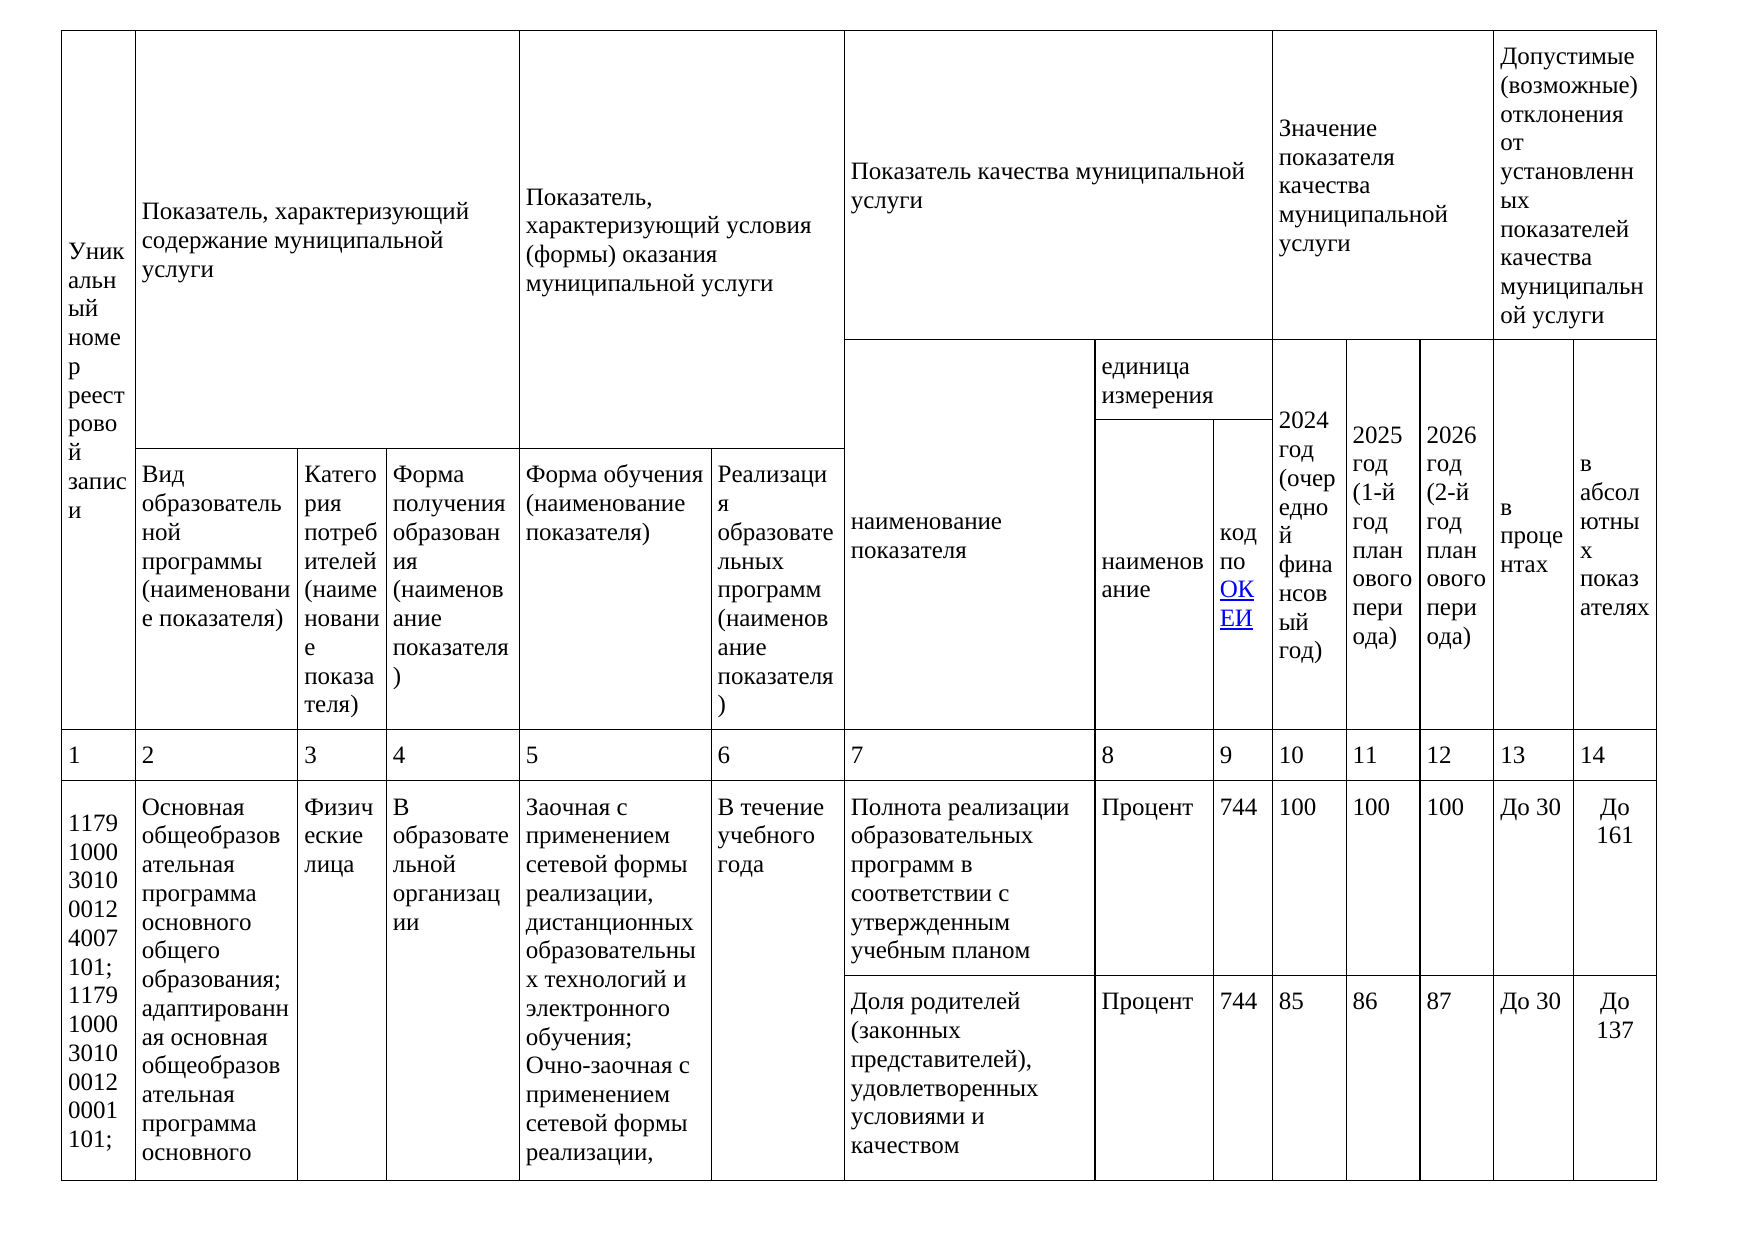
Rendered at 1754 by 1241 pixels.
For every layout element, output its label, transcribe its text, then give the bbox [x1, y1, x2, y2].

table_cell 11 [1347, 730, 1419, 780]
table_cell 87 [1421, 976, 1493, 1180]
table_cell 2025 год (1-й год планового периода) [1347, 340, 1419, 729]
table_cell в процентах [1494, 340, 1573, 729]
table_header Уникальный номер реестровой записи [62, 31, 135, 729]
table_cell Реализация образовательных программ (наименование показателя) [712, 449, 844, 729]
table_cell 12 [1421, 730, 1493, 780]
table_cell 7 [845, 730, 1094, 780]
table_cell В течение учебного года [712, 781, 844, 1180]
table_cell 4 [387, 730, 519, 780]
table_cell 85 [1273, 976, 1346, 1180]
table_cell 10 [1273, 730, 1346, 780]
table_cell 6 [712, 730, 844, 780]
table_cell 2 [136, 730, 297, 780]
table_cell Процент [1096, 976, 1213, 1180]
table_cell в абсолютных показателях [1574, 340, 1656, 729]
table_cell 2026 год (2-й год планового периода) [1421, 340, 1493, 729]
table_cell 5 [520, 730, 711, 780]
table_cell Полнота реализации образовательных программ в соответствии с утвержденным учебным планом [845, 781, 1094, 975]
table_cell Вид образовательной программы (наименование показателя) [136, 449, 297, 729]
table_cell Форма получения образования (наименование показателя) [387, 449, 519, 729]
table_cell 100 [1347, 781, 1419, 975]
table_cell Категория потребителей (наименование показателя) [298, 449, 386, 729]
table_header Допустимые (возможные) отклонения от установленных показателей качества муниципальной услуги [1494, 31, 1656, 339]
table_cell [845, 976, 1094, 1180]
table_cell 14 [1574, 730, 1656, 780]
table_cell код по ОКЕИ [1214, 420, 1272, 729]
table_cell До 30 [1494, 781, 1573, 975]
table_cell Форма обучения (наименование показателя) [520, 449, 711, 729]
table_cell До 161 [1574, 781, 1656, 975]
table_cell До 30 [1494, 976, 1573, 1180]
table_cell 13 [1494, 730, 1573, 780]
table_cell 100 [1421, 781, 1493, 975]
table_cell 11791000301000124007101; 11791000301000120001101; 11791000301000109006101; 11791000301000105000101; 11791000300500619009101; 11791000201000124008101; 11791000201000120002101; 11791000201000109007101; 11791000201000105001101; 11791000201000101005101. [62, 781, 135, 1180]
table_header Показатель, характеризующий содержание муниципальной услуги [136, 31, 519, 448]
table_cell Заочная с применением сетевой формы реализации, дистанционных образовательных технологий и электронного обучения; Очно-заочная с применением сетевой формы реализации, дистанционных образовательных технологий и электронного обучения; Заочная; Очно-заочная; Очная. [520, 781, 711, 1180]
table_cell Основная общеобразовательная программа основного общего образования; адаптированная основная общеобразовательная программа основного общего образования; образовательная программа, обеспечивающая углубленное изучение отдельных учебных предметов, предметных областей (профильное обучение) [136, 781, 297, 1180]
table_header Показатель качества муниципальной услуги [845, 31, 1272, 339]
table_cell 3 [298, 730, 386, 780]
table_cell В образовательной организации [387, 781, 519, 1180]
table_cell наименование показателя [845, 340, 1094, 729]
table_cell 2024 год (очередной финансовый год) [1273, 340, 1346, 729]
table_cell 1 [62, 730, 135, 780]
table_header Значение показателя качества муниципальной услуги [1273, 31, 1493, 339]
table_cell 100 [1273, 781, 1346, 975]
table_cell 8 [1096, 730, 1213, 780]
table_cell До 137 [1574, 976, 1656, 1180]
table_cell 86 [1347, 976, 1419, 1180]
table_cell 744 [1214, 781, 1272, 975]
table_cell 744 [1214, 976, 1272, 1180]
table_cell Процент [1096, 781, 1213, 975]
table_cell наименование [1096, 420, 1213, 729]
table_cell Физические лица [298, 781, 386, 1180]
table_cell единица измерения [1096, 340, 1272, 419]
table_header Показатель, характеризующий условия (формы) оказания муниципальной услуги [520, 31, 844, 448]
table_cell 9 [1214, 730, 1272, 780]
